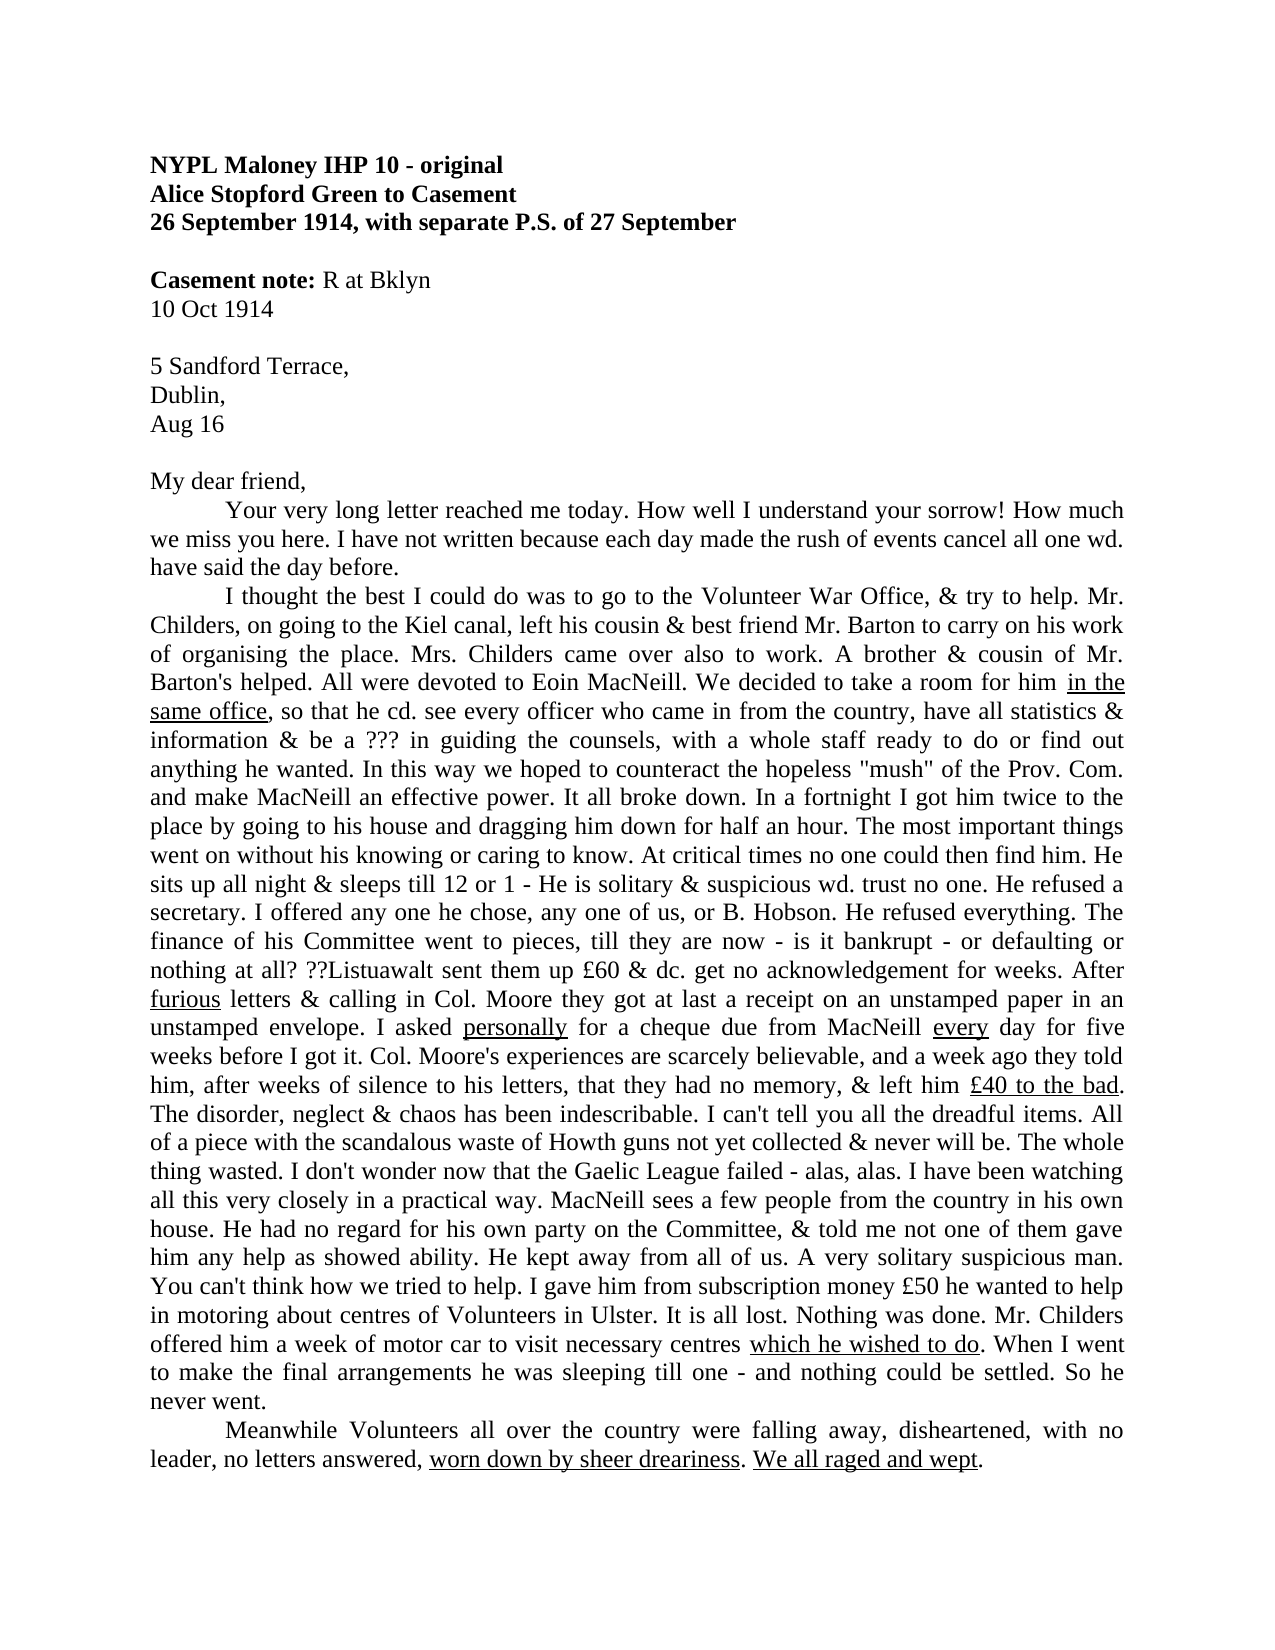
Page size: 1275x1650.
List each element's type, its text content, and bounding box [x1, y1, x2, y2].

text Aug 16 [150, 409, 1125, 437]
text 26 September 1914, with separate P.S. of 27 September [150, 207, 1125, 236]
text I thought the best I could do was to go to the Volunteer War Office, & try to help. Mr. Childers, on going to the Kiel canal, left his cousin & best friend Mr. Barton to carry on his work of organising the place. Mrs. Childers came over also to work. A brother & cousin of Mr. Barton's helped. All were devoted to Eoin MacNeill. We decided to take a room for him in the same office, so that he cd. see every officer who came in from the country, have all statistics & information & be a ??? in guiding the counsels, with a whole staff ready to do or find out anything he wanted. In this way we hoped to counteract the hopeless "mush" of the Prov. Com. and make MacNeill an effective power. It all broke down. In a fortnight I got him twice to the place by going to his house and dragging him down for half an hour. The most important things went on without his knowing or caring to know. At critical times no one could then find him. He sits up all night & sleeps till 12 or 1 - He is solitary & suspicious wd. trust no one. He refused a secretary. I offered any one he chose, any one of us, or B. Hobson. He refused everything. The finance of his Committee went to pieces, till they are now - is it bankrupt - or defaulting or nothing at all? ??Listuawalt sent them up £60 & dc. get no acknowledgement for weeks. After furious letters & calling in Col. Moore they got at last a receipt on an unstamped paper in an unstamped envelope. I asked personally for a cheque due from MacNeill every day for five weeks before I got it. Col. Moore's experiences are scarcely believable, and a week ago they told him, after weeks of silence to his letters, that they had no memory, & left him £40 to the bad. The disorder, neglect & chaos has been indescribable. I can't tell you all the dreadful items. All of a piece with the scandalous waste of Howth guns not yet collected & never will be. The whole thing wasted. I don't wonder now that the Gaelic League failed - alas, alas. I have been watching all this very closely in a practical way. MacNeill sees a few people from the country in his own house. He had no regard for his own party on the Committee, & told me not one of them gave him any help as showed ability. He kept away from all of us. A very solitary suspicious man. You can't think how we tried to help. I gave him from subscription money £50 he wanted to help in motoring about centres of Volunteers in Ulster. It is all lost. Nothing was done. Mr. Childers offered him a week of motor car to visit necessary centres which he wished to do. When I went to make the final arrangements he was sleeping till one - and nothing could be settled. So he never went. [150, 581, 1125, 1415]
text 10 Oct 1914 [150, 294, 1125, 322]
text NYPL Maloney IHP 10 - original [150, 150, 1125, 179]
text Casement note: R at Bklyn [150, 265, 1125, 294]
text Your very long letter reached me today. How well I understand your sorrow! How much we miss you here. I have not written because each day made the rush of events cancel all one wd. have said the day before. [150, 495, 1125, 581]
text 5 Sandford Terrace, [150, 351, 1125, 380]
text My dear friend, [150, 466, 1125, 495]
text Alice Stopford Green to Casement [150, 179, 1125, 207]
text Dublin, [150, 380, 1125, 409]
text Meanwhile Volunteers all over the country were falling away, disheartened, with no leader, no letters answered, worn down by sheer dreariness. We all raged and wept. [150, 1415, 1125, 1472]
